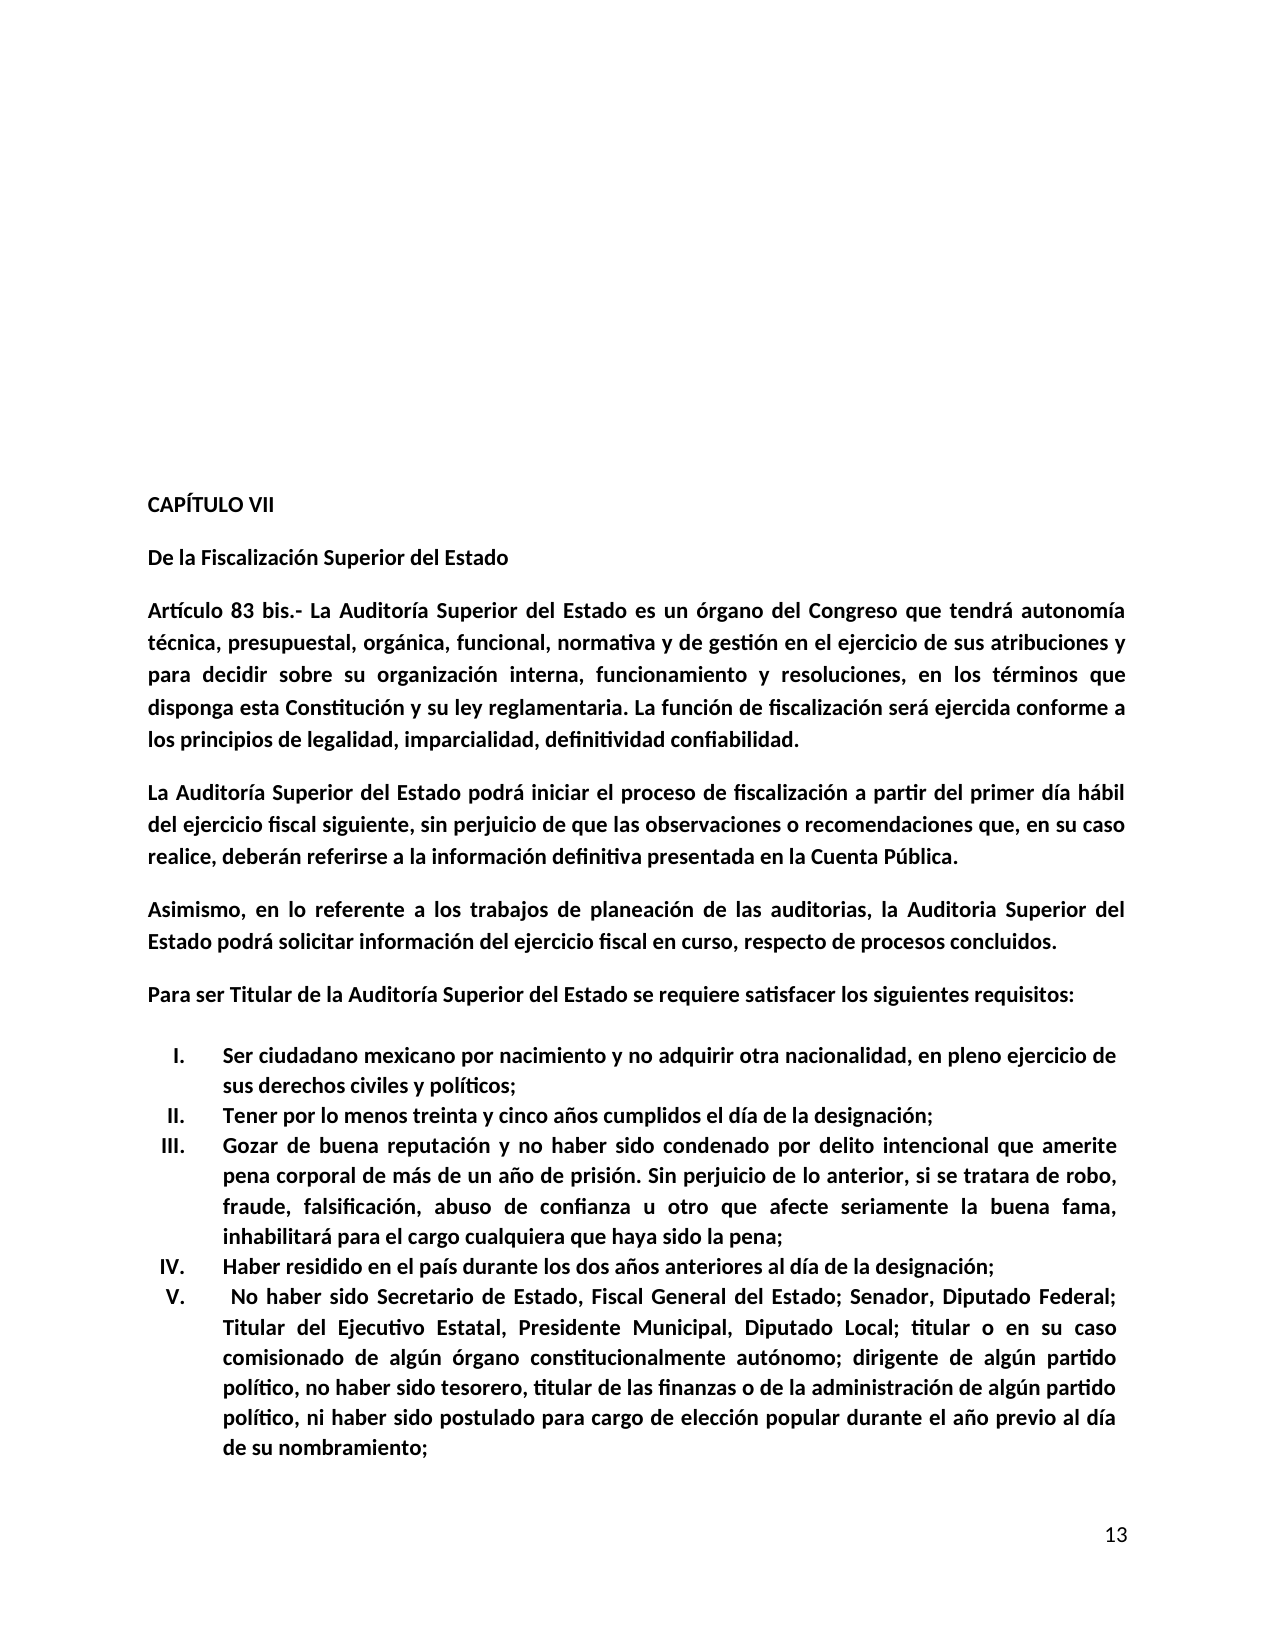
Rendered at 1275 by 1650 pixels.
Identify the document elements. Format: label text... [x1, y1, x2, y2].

list Haber residido en el país durante los dos años anteriores al día de la designación; [185, 1252, 1118, 1280]
list Gozar de buena reputación y no haber sido condenado por delito intencional que amerite pena corporal de más de un año de prisión. Sin perjuicio de lo anterior, si se tratara de robo, fraude, falsificación, abuso de confianza u otro que afecte seriamente la buena fama, inhabilitará para el cargo cualquiera que haya sido la pena; [185, 1131, 1118, 1250]
list No haber sido Secretario de Estado, Fiscal General del Estado; Senador, Diputado Federal; Titular del Ejecutivo Estatal, Presidente Municipal, Diputado Local; titular o en su caso comisionado de algún órgano constitucionalmente autónomo; dirigente de algún partido político, no haber sido tesorero, titular de las finanzas o de la administración de algún partido político, ni haber sido postulado para cargo de elección popular durante el año previo al día de su nombramiento; [185, 1282, 1118, 1462]
list Tener por lo menos treinta y cinco años cumplidos el día de la designación; [185, 1101, 1118, 1129]
text Artículo 83 bis.- La Auditoría Superior del Estado es un órgano del Congreso que tendrá autonomía técnica, presupuestal, orgánica, funcional, normativa y de gestión en el ejercicio de sus atribuciones y para decidir sobre su organización interna, funcionamiento y resoluciones, en los términos que disponga esta Constitución y su ley reglamentaria. La función de fiscalización será ejercida conforme a los principios de legalidad, imparcialidad, definitividad confiabilidad. [148, 596, 1127, 753]
text De la Fiscalización Superior del Estado [148, 543, 1127, 571]
text La Auditoría Superior del Estado podrá iniciar el proceso de fiscalización a partir del primer día hábil del ejercicio fiscal siguiente, sin perjuicio de que las observaciones o recomendaciones que, en su caso realice, deberán referirse a la información definitiva presentada en la Cuenta Pública. [148, 778, 1127, 870]
text CAPÍTULO VII [148, 490, 1127, 518]
list Ser ciudadano mexicano por nacimiento y no adquirir otra nacionalidad, en pleno ejercicio de sus derechos civiles y políticos; [185, 1041, 1118, 1099]
text Para ser Titular de la Auditoría Superior del Estado se requiere satisfacer los siguientes requisitos: [148, 980, 1118, 1008]
text Asimismo, en lo referente a los trabajos de planeación de las auditorias, la Auditoria Superior del Estado podrá solicitar información del ejercicio fiscal en curso, respecto de procesos concluidos. [148, 895, 1127, 955]
